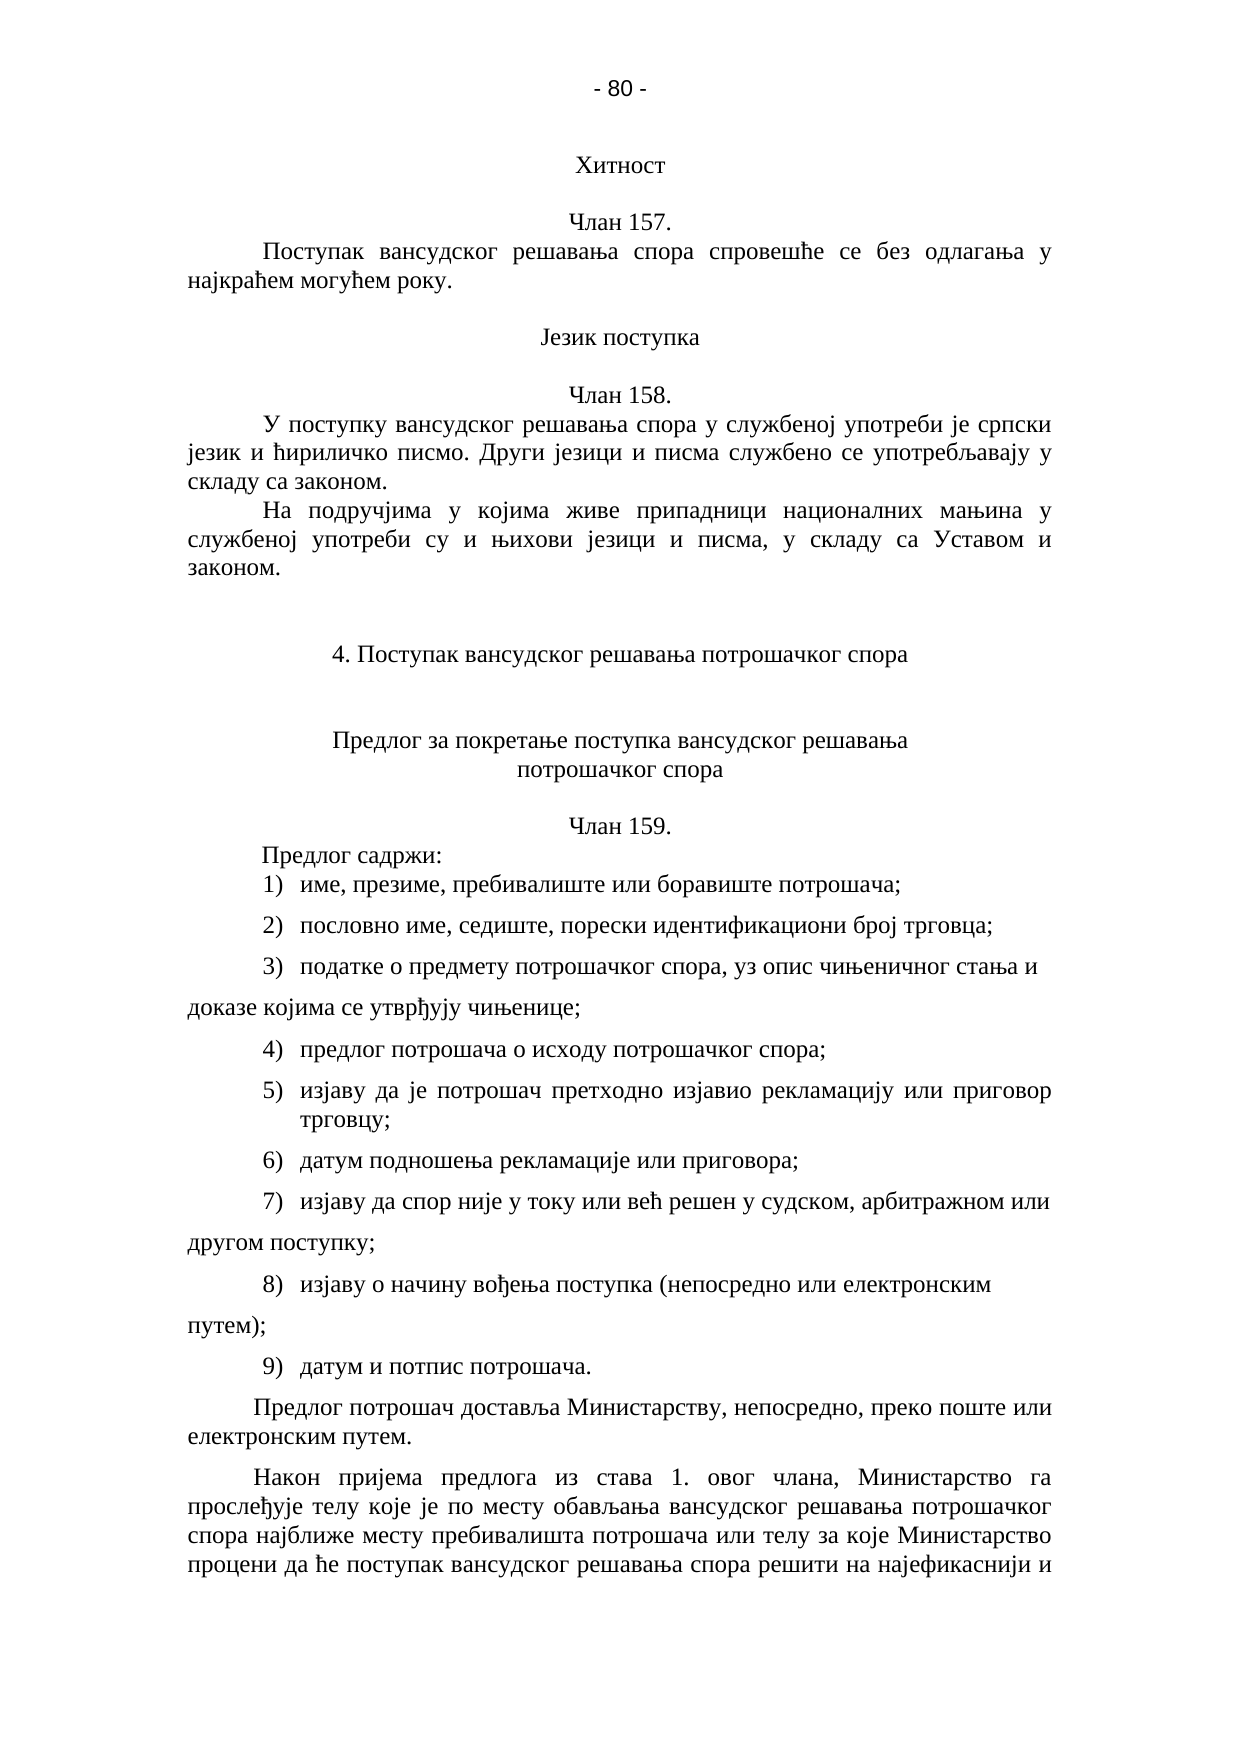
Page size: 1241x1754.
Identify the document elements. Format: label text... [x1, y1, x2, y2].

list име, презиме, пребивалиште или боравиште потрошача; [262, 869, 1053, 897]
list изјаву да је потрошач претходно изјавио рекламацију или приговор трговцу; [262, 1075, 1053, 1132]
text Хитност [187, 150, 1053, 179]
text Поступак вансудског решавања спора спровешће се без одлагања у најкраћем могућем року. [187, 236, 1053, 294]
text Предлог за покретање поступка вансудског решавања [187, 725, 1053, 754]
text Предлог садржи: [187, 840, 1053, 869]
list датум и потпис потрошача. [262, 1351, 1053, 1380]
text доказе којима се утврђују чињенице; [187, 992, 1053, 1021]
list предлог потрошача о исходу потрошачког спора; [262, 1034, 1053, 1062]
list изјаву да спор није у току или већ решен у судском, арбитражном или [262, 1186, 1053, 1215]
text путем); [187, 1310, 1053, 1339]
text Језик поступка [187, 322, 1053, 351]
text Члан 157. [187, 207, 1053, 236]
text Предлог потрошач доставља Министарству, непосредно, преко поште или електронским путем. [187, 1392, 1053, 1450]
text 4. Поступак вансудског решавања потрошачког спора [187, 639, 1053, 667]
text Члан 159. [187, 811, 1053, 840]
list изјаву о начину вођења поступка (непосредно или електронским [262, 1269, 1053, 1297]
text другом поступку; [187, 1227, 1053, 1256]
text На подручјима у којима живе припадници националних мањина у службеној употреби су и њихови језици и писма, у складу са Уставом и законом. [187, 495, 1053, 581]
list датум подношења рекламације или приговора; [262, 1145, 1053, 1174]
list пословно име, седиште, порески идентификациони број трговца; [262, 910, 1053, 939]
text Члан 158. [187, 380, 1053, 409]
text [187, 1462, 1053, 1577]
text потрошачког спора [187, 754, 1053, 782]
list податке о предмету потрошачког спора, уз опис чињеничног стања и [262, 951, 1053, 980]
text У поступку вансудског решавања спора у службеној употреби је српски језик и ћириличко писмо. Други језици и писма службено се употребљавају у складу са законом. [187, 409, 1053, 495]
